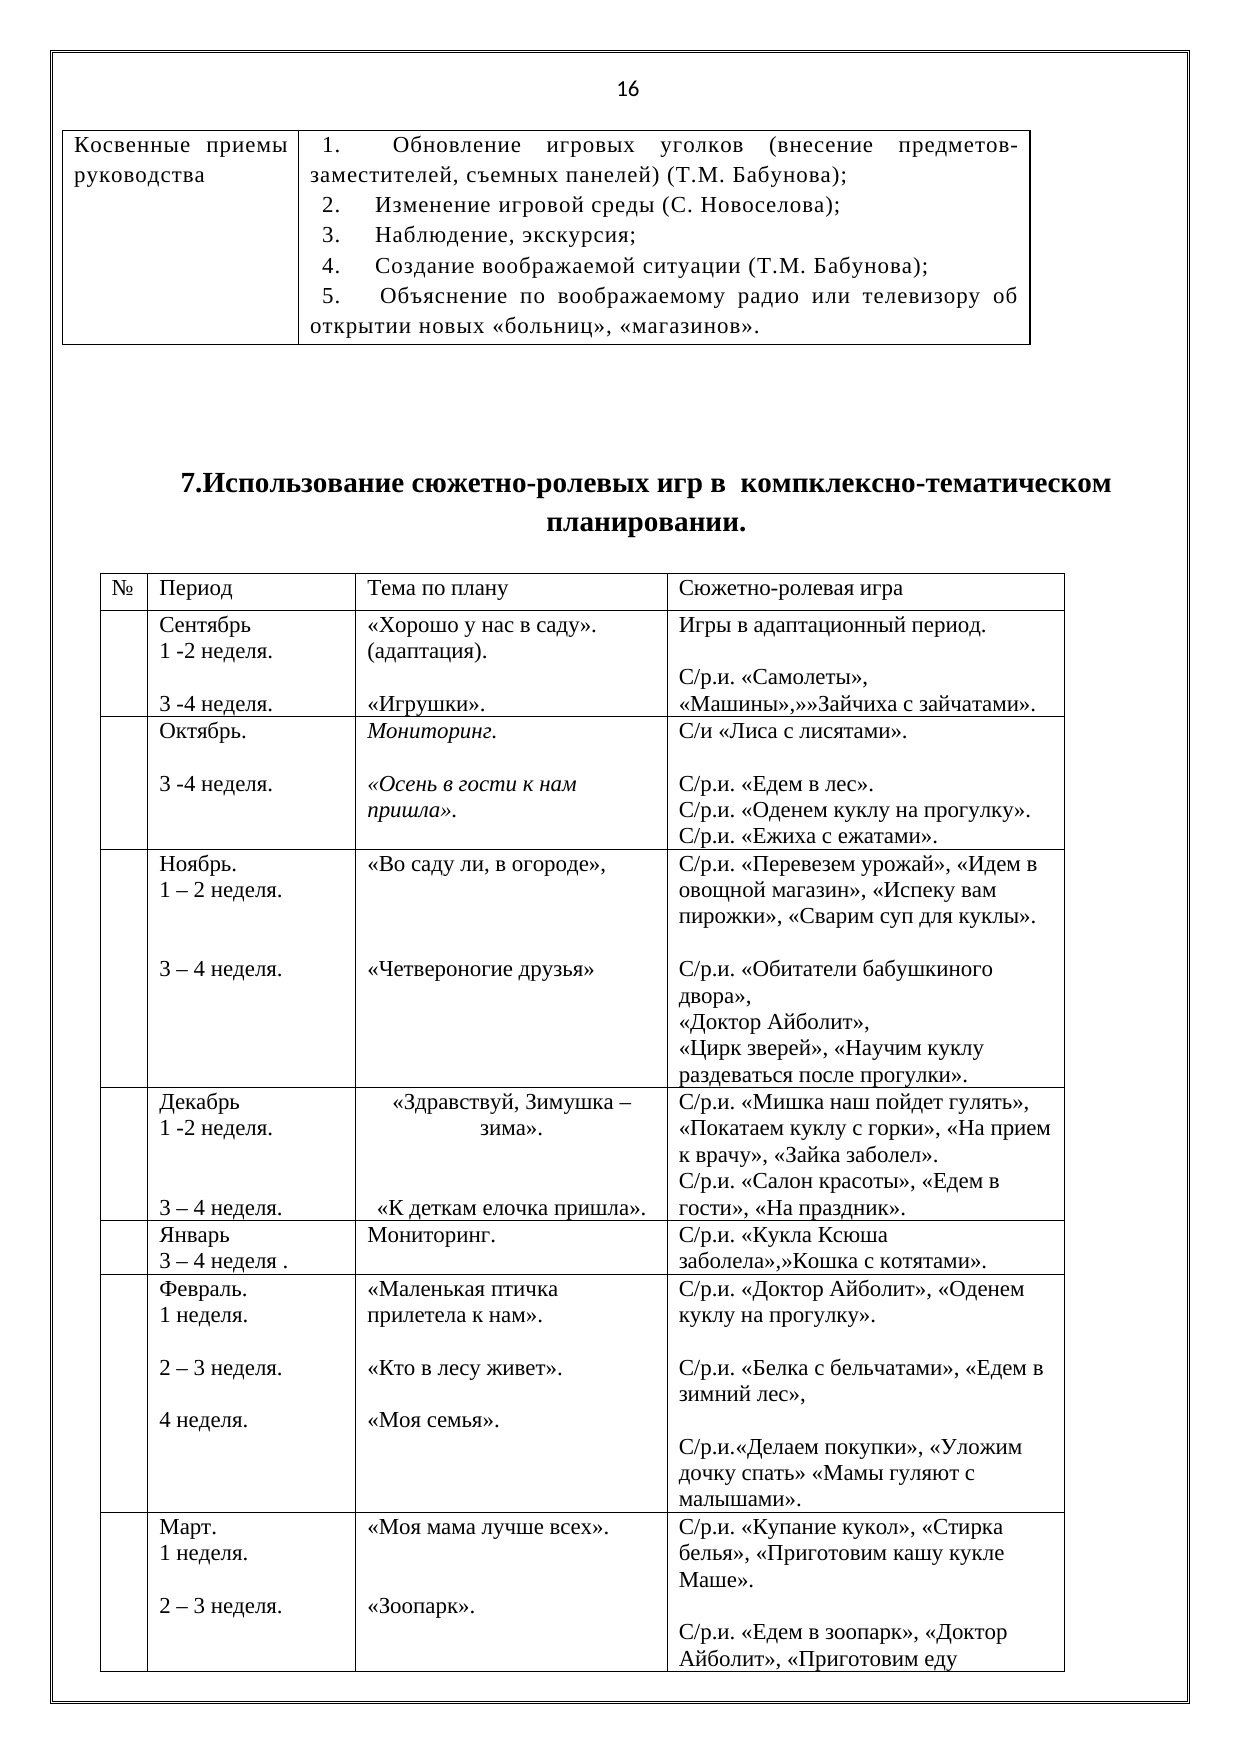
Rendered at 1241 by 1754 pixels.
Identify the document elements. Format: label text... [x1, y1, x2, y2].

table_cell Ноябрь. 1 – 2 неделя. 3 – 4 неделя. [148, 850, 355, 1087]
table_header Тема по плану [356, 574, 667, 609]
table_cell Косвенные приемы руководства [63, 131, 298, 343]
table_header № [101, 574, 147, 609]
table_cell Мониторинг. «Осень в гости к нам пришла». [356, 717, 667, 849]
table_cell С/р.и. «Кукла Ксюша заболела»,»Кошка с котятами». [668, 1221, 1064, 1274]
table_cell [101, 717, 147, 849]
table_cell [101, 1221, 147, 1274]
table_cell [148, 1513, 355, 1671]
table_header Сюжетно-ролевая игра [668, 574, 1064, 609]
table_cell [101, 611, 147, 716]
table_cell С/р.и. «Мишка наш пойдет гулять», «Покатаем куклу с горки», «На прием к врачу», «Зайка заболел». С/р.и. «Салон красоты», «Едем в гости», «На праздник». [668, 1088, 1064, 1220]
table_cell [356, 1513, 667, 1671]
table_cell Октябрь. 3 -4 неделя. [148, 717, 355, 849]
table_cell [101, 1275, 147, 1512]
table_cell Декабрь 1 -2 неделя. 3 – 4 неделя. [148, 1088, 355, 1220]
table_cell С/р.и. «Перевезем урожай», «Идем в овощной магазин», «Испеку вам пирожки», «Сварим суп для куклы». С/р.и. «Обитатели бабушкиного двора», «Доктор Айболит», «Цирк зверей», «Научим куклу раздеваться после прогулки». [668, 850, 1064, 1087]
table_cell С/р.и. «Доктор Айболит», «Оденем куклу на прогулку». С/р.и. «Белка с бельчатами», «Едем в зимний лес», С/р.и.«Делаем покупки», «Уложим дочку спать» «Мамы гуляют с малышами». [668, 1275, 1064, 1512]
table_cell С/и «Лиса с лисятами». С/р.и. «Едем в лес». С/р.и. «Оденем куклу на прогулку». С/р.и. «Ежиха с ежатами». [668, 717, 1064, 849]
table_cell [101, 850, 147, 1087]
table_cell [668, 1513, 1064, 1671]
table_cell Сентябрь 1 -2 неделя. 3 -4 неделя. [148, 611, 355, 716]
table_header Период [148, 574, 355, 609]
table_cell 1. Обновление игровых уголков (внесение предметов-заместителей, съемных панелей) (Т.М. Бабунова); 2. Изменение игровой среды (С. Новоселова); 3. Наблюдение, экскурсия; 4. Создание воображаемой ситуации (Т.М. Бабунова); 5. Объяснение по воображаемому радио или телевизору об открытии новых «больниц», «магазинов». [299, 131, 1029, 343]
table_cell [101, 1513, 147, 1671]
table_cell «Маленькая птичка прилетела к нам». «Кто в лесу живет». «Моя семья». [356, 1275, 667, 1512]
table_cell Январь 3 – 4 неделя . [148, 1221, 355, 1274]
table_cell «Здравствуй, Зимушка – зима». «К деткам елочка пришла». [356, 1088, 667, 1220]
table_cell Февраль. 1 неделя. 2 – 3 неделя. 4 неделя. [148, 1275, 355, 1512]
table_cell «Хорошо у нас в саду». (адаптация). «Игрушки». [356, 611, 667, 716]
table_cell Мониторинг. [356, 1221, 667, 1274]
table_cell [101, 1088, 147, 1220]
list 7.Использование сюжетно-ролевых игр в компклексно-тематическом планировании. [111, 465, 1181, 537]
table_cell Игры в адаптационный период. С/р.и. «Самолеты», «Машины»,»»Зайчиха с зайчатами». [668, 611, 1064, 716]
table_cell «Во саду ли, в огороде», «Четвероногие друзья» [356, 850, 667, 1087]
